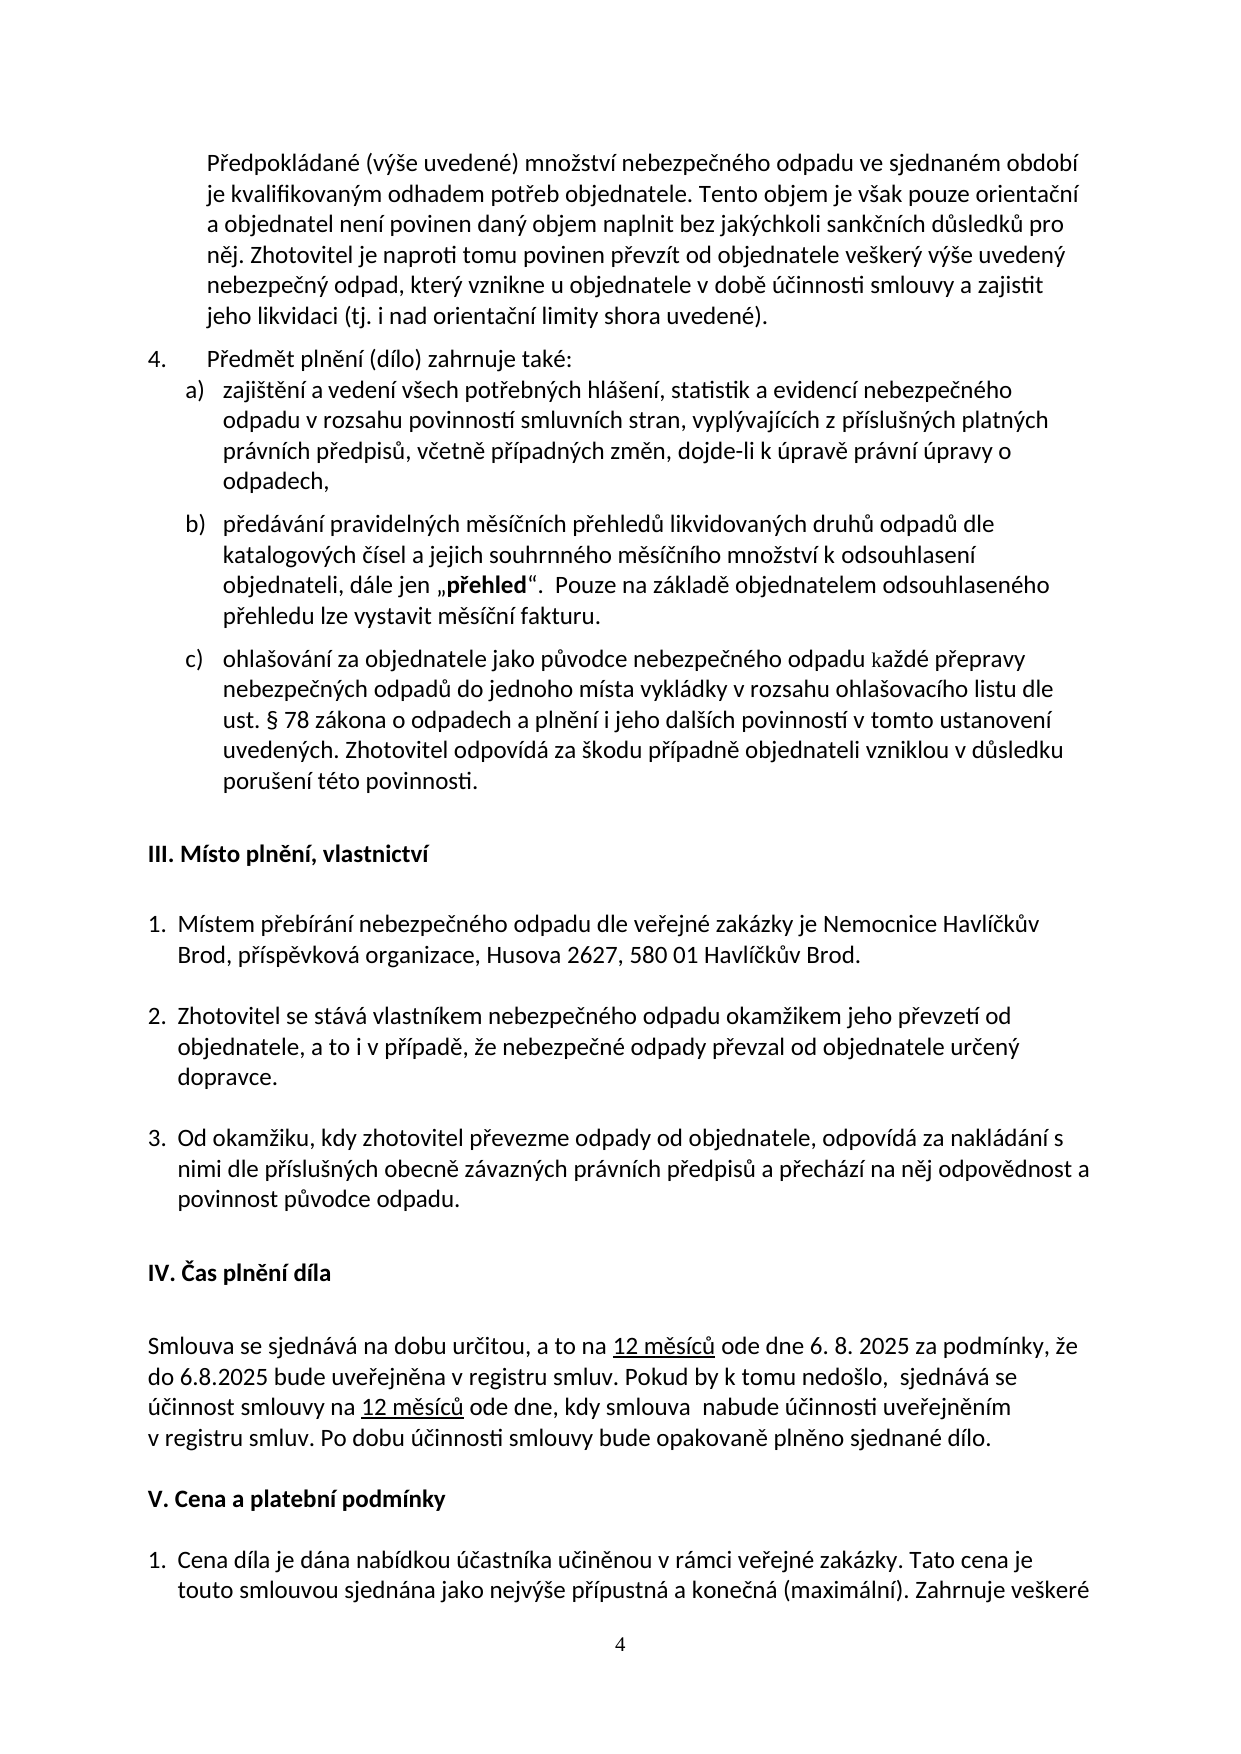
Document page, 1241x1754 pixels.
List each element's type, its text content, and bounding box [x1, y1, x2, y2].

text V. Cena a platební podmínky [148, 1483, 1093, 1513]
text Smlouva se sjednává na dobu určitou, a to na 12 měsíců ode dne 6. 8. 2025 za podmínky, že do 6.8.2025 bude uveřejněna v registru smluv. Pokud by k tomu nedošlo, sjednává se účinnost smlouvy na 12 měsíců ode dne, kdy smlouva nabude účinnosti uveřejněním v registru smluv. Po dobu účinnosti smlouvy bude opakovaně plněno sjednané dílo. [148, 1330, 1093, 1452]
text III. Místo plnění, vlastnictví [148, 838, 1093, 869]
list Zhotovitel se stává vlastníkem nebezpečného odpadu okamžikem jeho převzetí od objednatele, a to i v případě, že nebezpečné odpady převzal od objednatele určený dopravce. [148, 1000, 1093, 1092]
list ohlašování za objednatele jako původce nebezpečného odpadu každé přepravy nebezpečných odpadů do jednoho místa vykládky v rozsahu ohlašovacího listu dle ust. § 78 zákona o odpadech a plnění i jeho dalších povinností v tomto ustanovení uvedených. Zhotovitel odpovídá za škodu případně objednateli vzniklou v důsledku porušení této povinnosti. [185, 643, 1093, 796]
list předávání pravidelných měsíčních přehledů likvidovaných druhů odpadů dle katalogových čísel a jejich souhrnného měsíčního množství k odsouhlasení objednateli, dále jen „přehled“. Pouze na základě objednatelem odsouhlaseného přehledu lze vystavit měsíční fakturu. [185, 508, 1093, 630]
list Od okamžiku, kdy zhotovitel převezme odpady od objednatele, odpovídá za nakládání s nimi dle příslušných obecně závazných právních předpisů a přechází na něj odpovědnost a povinnost původce odpadu. [148, 1122, 1093, 1214]
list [148, 1544, 1093, 1605]
text Předpokládané (výše uvedené) množství nebezpečného odpadu ve sjednaném období je kvalifikovaným odhadem potřeb objednatele. Tento objem je však pouze orientační a objednatel není povinen daný objem naplnit bez jakýchkoli sankčních důsledků pro něj. Zhotovitel je naproti tomu povinen převzít od objednatele veškerý výše uvedený nebezpečný odpad, který vznikne u objednatele v době účinnosti smlouvy a zajistit jeho likvidaci (tj. i nad orientační limity shora uvedené). [207, 148, 1093, 331]
list Předmět plnění (dílo) zahrnuje také: [148, 343, 1093, 374]
list zajištění a vedení všech potřebných hlášení, statistik a evidencí nebezpečného odpadu v rozsahu povinností smluvních stran, vyplývajících z příslušných platných právních předpisů, včetně případných změn, dojde-li k úpravě právní úpravy o odpadech, [185, 374, 1093, 496]
text IV. Čas plnění díla [148, 1257, 1093, 1287]
list Místem přebírání nebezpečného odpadu dle veřejné zakázky je Nemocnice Havlíčkův Brod, příspěvková organizace, Husova 2627, 580 01 Havlíčkův Brod. [148, 908, 1093, 969]
